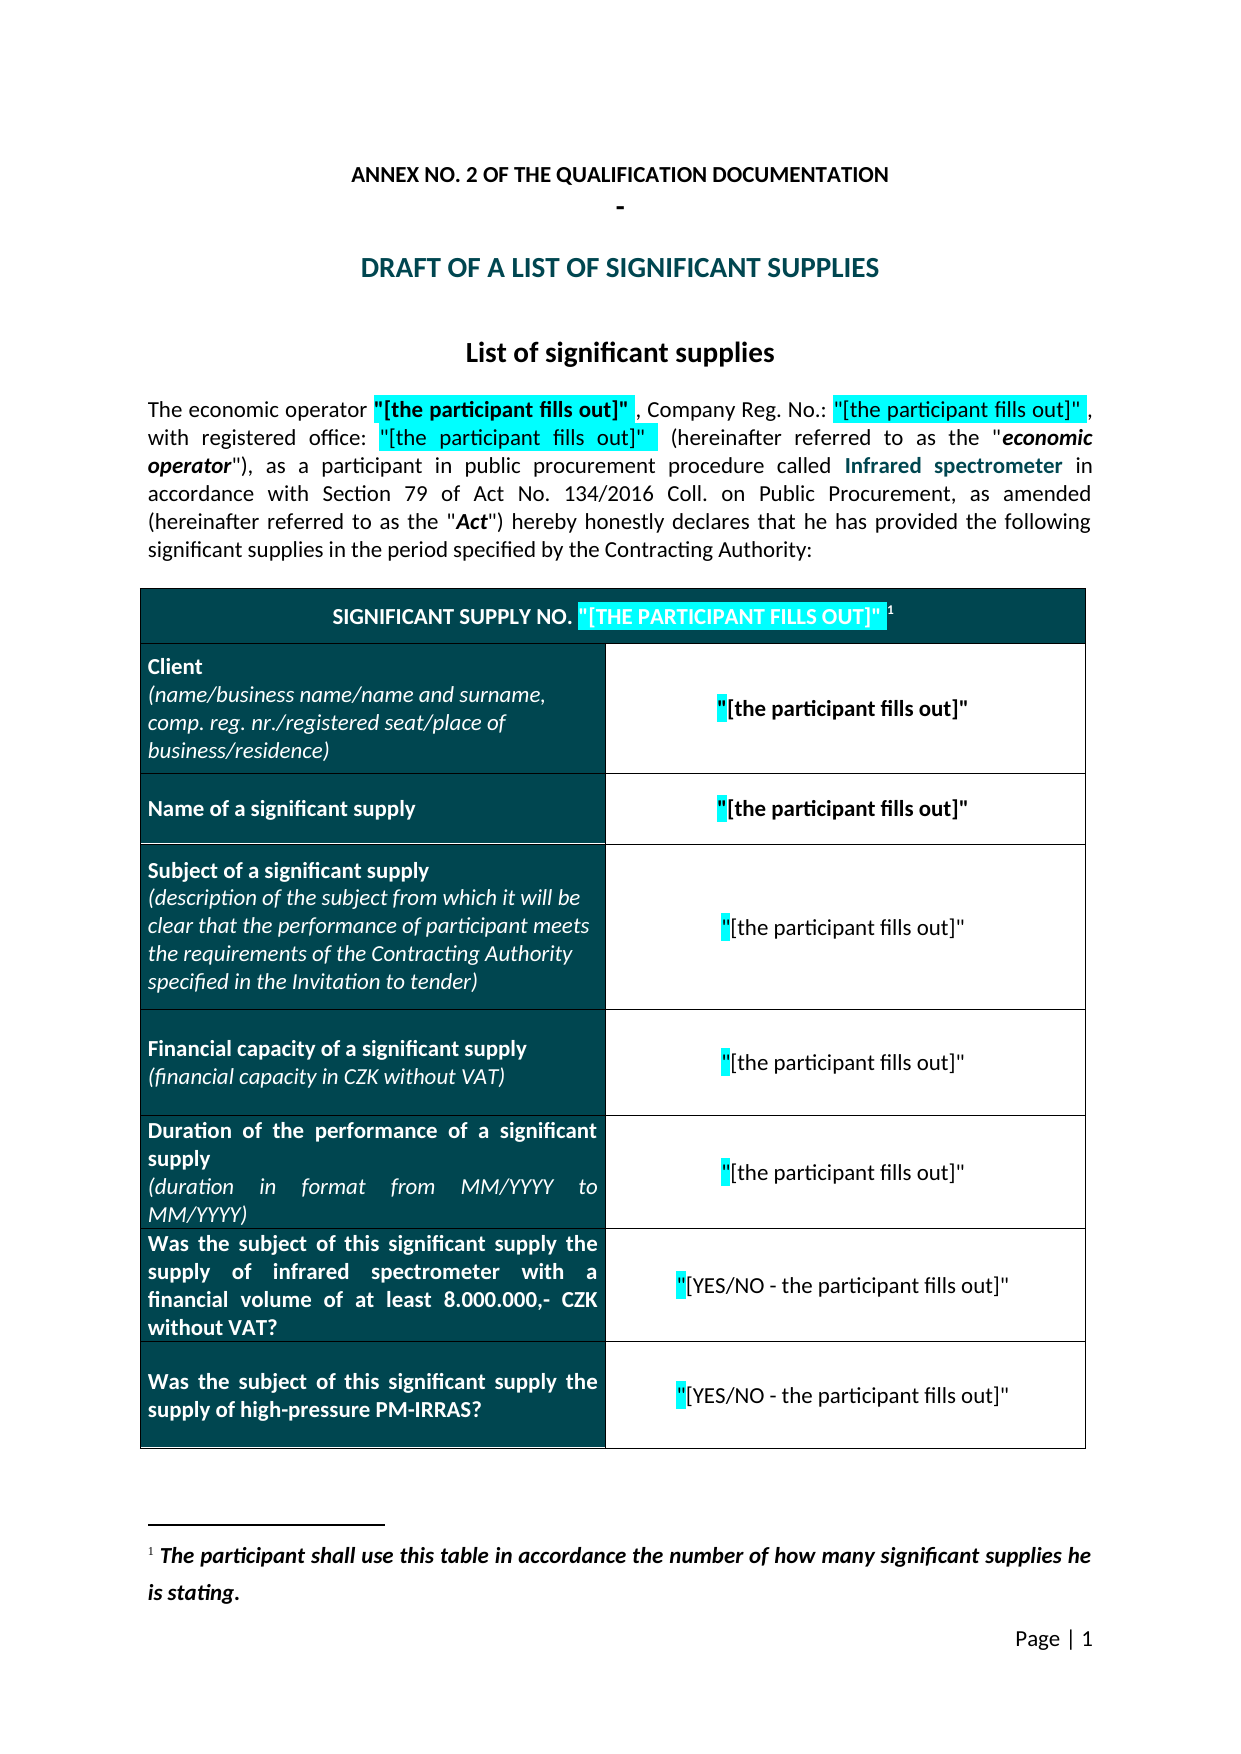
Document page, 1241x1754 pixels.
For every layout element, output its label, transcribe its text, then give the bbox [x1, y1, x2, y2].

text List of significant supplies [148, 334, 1093, 370]
table_cell Name of a significant supply [141, 774, 605, 843]
table_cell [606, 1229, 1085, 1341]
text The economic operator , Company Reg. No.: , with registered office: (hereinafter referred to as the "economic operator"), as a participant in public procurement procedure called Infrared spectrometer in accordance with Section 79 of Act No. 134/2016 Coll. on Public Procurement, as amended (hereinafter referred to as the "Act") hereby honestly declares that he has provided the following significant supplies in the period specified by the Contracting Authority: [148, 395, 1093, 563]
text - [148, 188, 1093, 224]
table_cell Subject of a significant supply (description of the subject from which it will be clear that the performance of participant meets the requirements of the Contracting Authority specified in the Invitation to tender) [141, 845, 605, 1009]
table_cell [606, 1342, 1085, 1447]
table_cell [606, 1010, 1085, 1115]
table_cell [606, 1116, 1085, 1228]
table_cell Was the subject of this significant supply the supply of infrared spectrometer with a financial volume of at least 8.000.000,- CZK without VAT? [141, 1229, 605, 1341]
table_cell [606, 774, 1085, 843]
text DRAFT OF A LIST OF SIGNIFICANT SUPPLIES [148, 249, 1093, 284]
text Annex No. 2 of THE QUALIFICATION DOCUMENTATION [148, 160, 1093, 188]
table_cell [606, 845, 1085, 1009]
table_cell Duration of the performance of a significant supply (duration in format from MM/YYYY to MM/YYYY) [141, 1116, 605, 1228]
table_cell Client (name/business name/name and surname, comp. reg. nr./registered seat/place of business/residence) [141, 644, 605, 773]
table_cell Financial capacity of a significant supply (financial capacity in CZK without VAT) [141, 1010, 605, 1115]
table_header Significant SUPPLY nO. [141, 589, 1085, 643]
table_cell [606, 644, 1085, 773]
table_cell Was the subject of this significant supply the supply of high-pressure PM-IRRAS? [141, 1342, 605, 1447]
